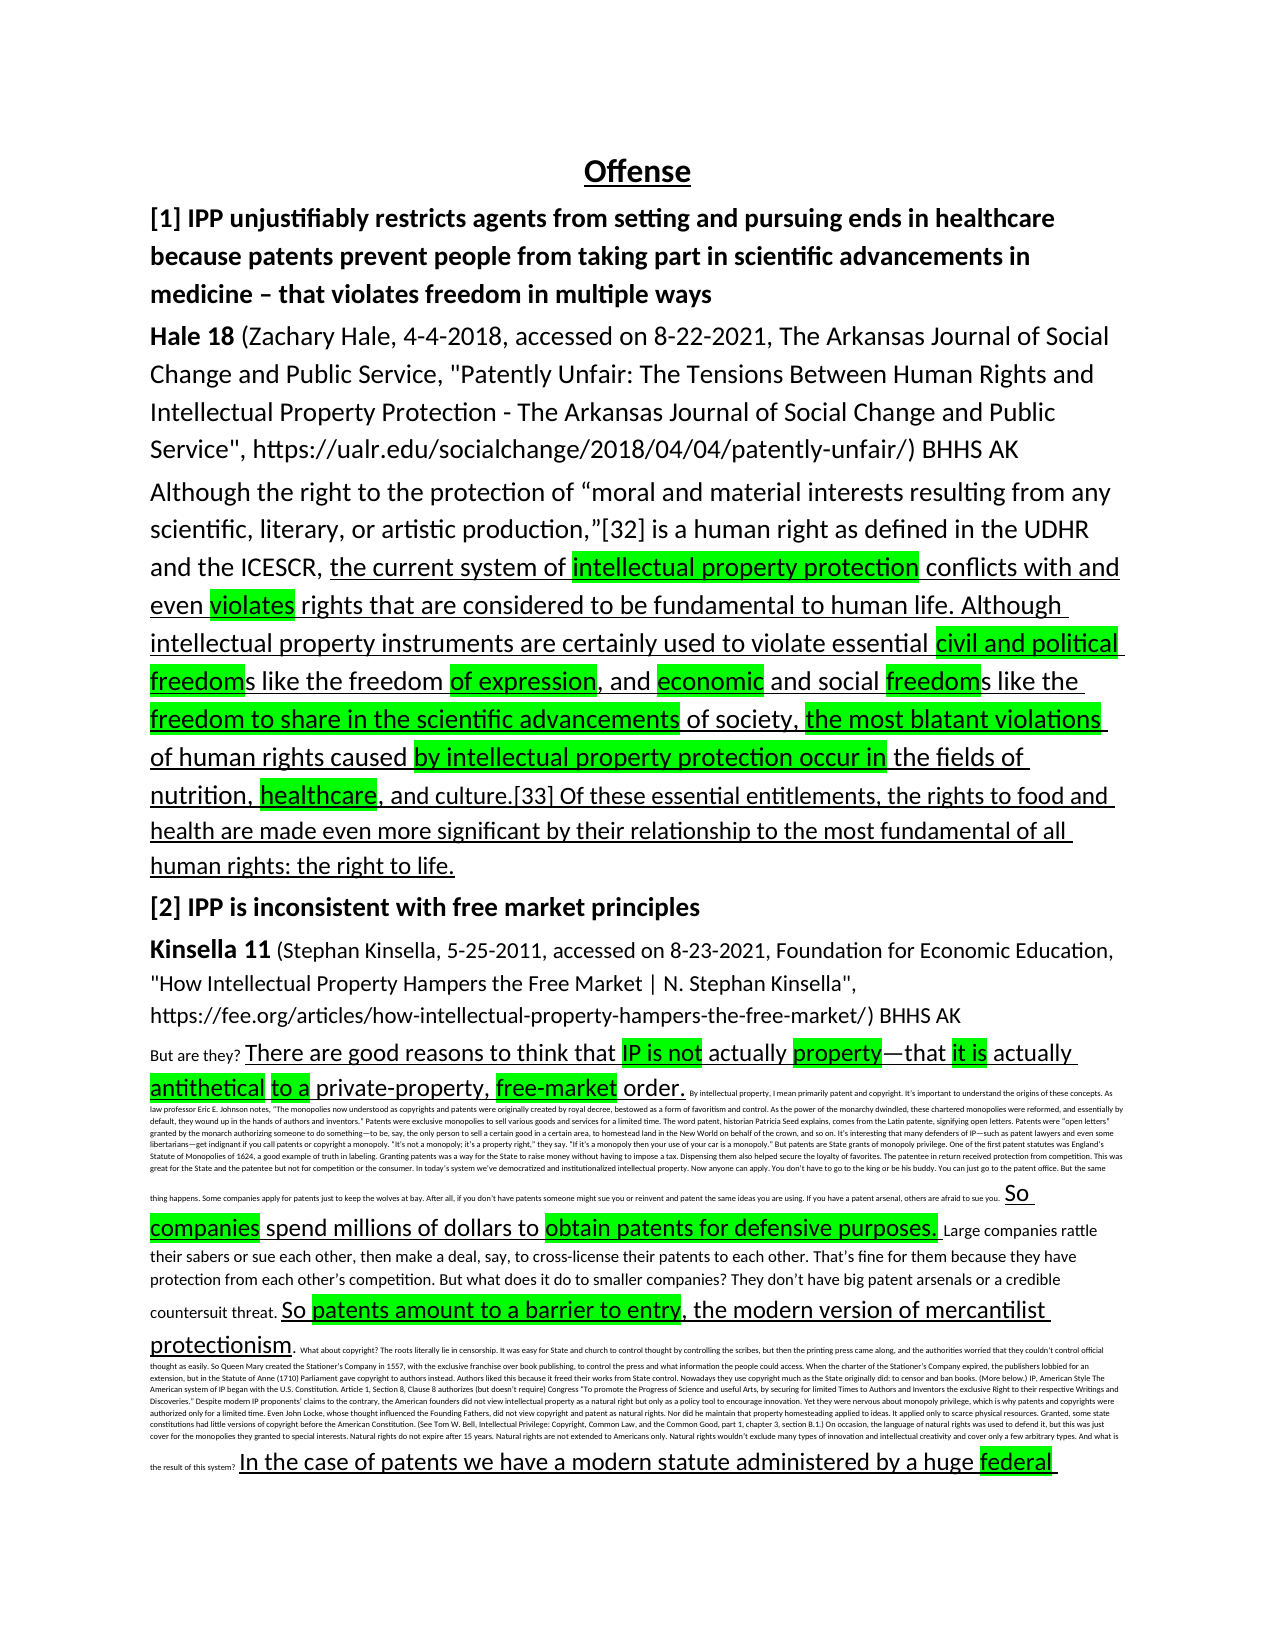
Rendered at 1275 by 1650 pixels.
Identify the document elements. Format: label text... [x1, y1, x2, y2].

text Although the right to the protection of “moral and material interests resulting from any scientific, literary, or artistic production,”[32] is a human right as defined in the UDHR and the ICESCR, the current system of intellectual property protection conflicts with and even violates rights that are considered to be fundamental to human life. Although intellectual property instruments are certainly used to violate essential civil and political freedoms like the freedom of expression, and economic and social freedoms like the freedom to share in the scientific advancements of society, the most blatant violations of human rights caused by intellectual property protection occur in the fields of nutrition, healthcare, and culture.[33] Of these essential entitlements, the rights to food and health are made even more significant by their relationship to the most fundamental of all human rights: the right to life. [150, 656, 1125, 881]
text Although the right to the protection of “moral and material interests resulting from any scientific, literary, or artistic production,”[32] is a human right as defined in the UDHR and the ICESCR, the current system of intellectual property protection conflicts with and even violates rights that are considered to be fundamental to human life. Although intellectual property instruments are certainly used to violate essential civil and political freedoms like the freedom of expression, and economic and social freedoms like the freedom to share in the scientific advancements of society, the most blatant violations of human rights caused by intellectual property protection occur in the fields of nutrition, healthcare, and culture.[33] Of these essential entitlements, the rights to food and health are made even more significant by their relationship to the most fundamental of all human rights: the right to life. [150, 475, 1125, 655]
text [150, 1037, 1125, 1476]
text Kinsella 11 (Stephan Kinsella, 5-25-2011, accessed on 8-23-2021, Foundation for Economic Education, "How Intellectual Property Hampers the Free Market | N. Stephan Kinsella", https://fee.org/articles/how-intellectual-property-hampers-the-free-market/) BHHS AK [150, 932, 1125, 1029]
subtitle Offense [150, 150, 1125, 191]
subtitle [2] IPP is inconsistent with free market principles [150, 890, 1125, 923]
text Hale 18 (Zachary Hale, 4-4-2018, accessed on 8-22-2021, The Arkansas Journal of Social Change and Public Service, "Patently Unfair: The Tensions Between Human Rights and Intellectual Property Protection - The Arkansas Journal of Social Change and Public Service", https://ualr.edu/socialchange/2018/04/04/patently-unfair/) BHHS AK [150, 319, 1125, 466]
subtitle [1] IPP unjustifiably restricts agents from setting and pursuing ends in healthcare because patents prevent people from taking part in scientific advancements in medicine – that violates freedom in multiple ways [150, 201, 1125, 310]
